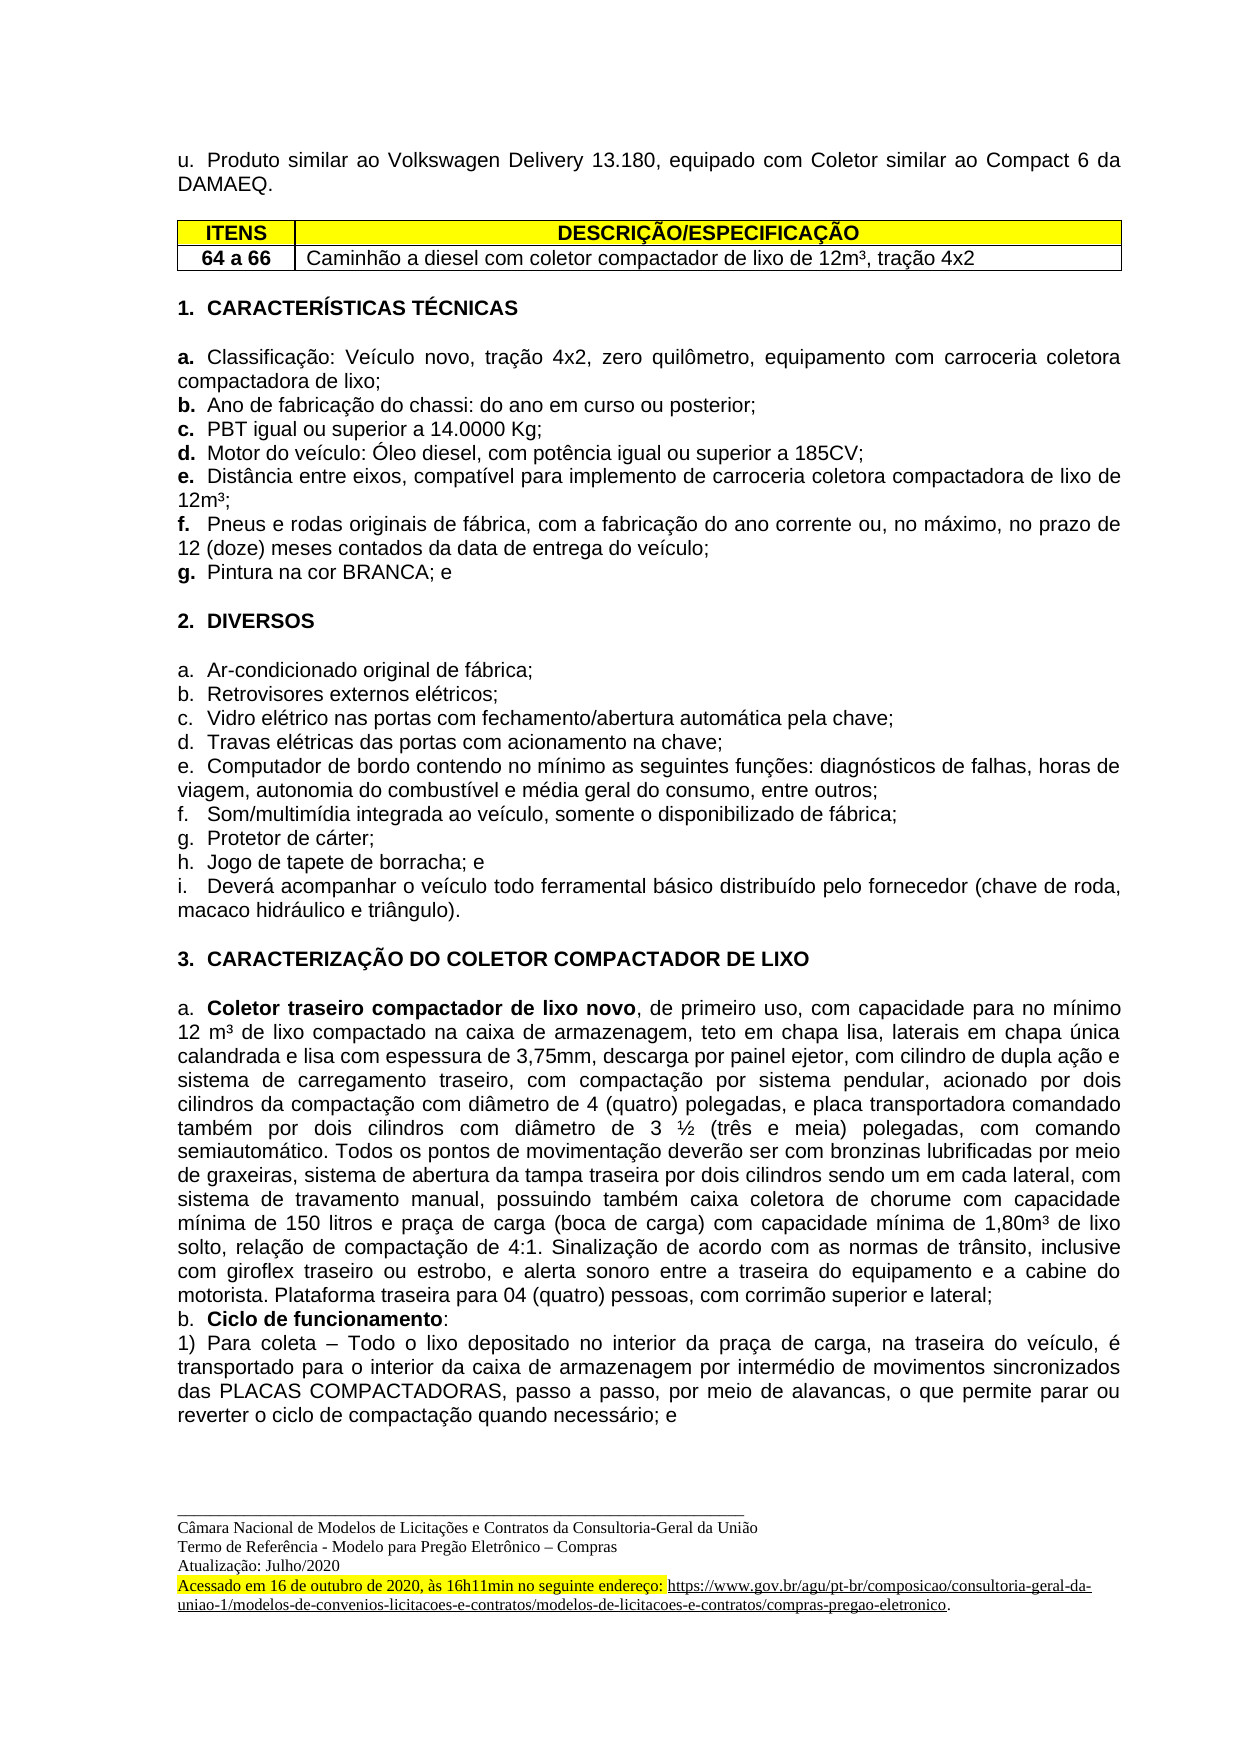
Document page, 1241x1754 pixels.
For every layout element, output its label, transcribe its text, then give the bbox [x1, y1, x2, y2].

list DIVERSOS [177, 609, 1122, 633]
list Coletor traseiro compactador de lixo novo, de primeiro uso, com capacidade para no mínimo 12 m³ de lixo compactado na caixa de armazenagem, teto em chapa lisa, laterais em chapa única calandrada e lisa com espessura de 3,75mm, descarga por painel ejetor, com cilindro de dupla ação e sistema de carregamento traseiro, com compactação por sistema pendular, acionado por dois cilindros da compactação com diâmetro de 4 (quatro) polegadas, e placa transportadora comandado também por dois cilindros com diâmetro de 3 ½ (três e meia) polegadas, com comando semiautomático. Todos os pontos de movimentação deverão ser com bronzinas lubrificadas por meio de graxeiras, sistema de abertura da tampa traseira por dois cilindros sendo um em cada lateral, com sistema de travamento manual, possuindo também caixa coletora de chorume com capacidade mínima de 150 litros e praça de carga (boca de carga) com capacidade mínima de 1,80m³ de lixo solto, relação de compactação de 4:1. Sinalização de acordo com as normas de trânsito, inclusive com giroflex traseiro ou estrobo, e alerta sonoro entre a traseira do equipamento e a cabine do motorista. Plataforma traseira para 04 (quatro) pessoas, com corrimão superior e lateral; [177, 996, 1122, 1307]
list Classificação: Veículo novo, tração 4x2, zero quilômetro, equipamento com carroceria coletora compactadora de lixo; [177, 344, 1122, 392]
list Distância entre eixos, compatível para implemento de carroceria coletora compactadora de lixo de 12m³; [177, 464, 1122, 512]
table_cell 64 a 66 [178, 246, 294, 269]
list Computador de bordo contendo no mínimo as seguintes funções: diagnósticos de falhas, horas de viagem, autonomia do combustível e média geral do consumo, entre outros; [177, 754, 1122, 802]
list Para coleta – Todo o lixo depositado no interior da praça de carga, na traseira do veículo, é transportado para o interior da caixa de armazenagem por intermédio de movimentos sincronizados das PLACAS COMPACTADORAS, passo a passo, por meio de alavancas, o que permite parar ou reverter o ciclo de compactação quando necessário; e [177, 1331, 1122, 1427]
list Ciclo de funcionamento: [177, 1307, 1122, 1331]
list Pintura na cor BRANCA; e [177, 560, 1122, 584]
list Protetor de cárter; [177, 826, 1122, 850]
list CARACTERIZAÇÃO DO COLETOR COMPACTADOR DE LIXO [177, 947, 1122, 971]
list Pneus e rodas originais de fábrica, com a fabricação do ano corrente ou, no máximo, no prazo de 12 (doze) meses contados da data de entrega do veículo; [177, 512, 1122, 560]
table_header DESCRIÇÃO/ESPECIFICAÇÃO [296, 221, 1121, 244]
list Travas elétricas das portas com acionamento na chave; [177, 730, 1122, 754]
table_cell Caminhão a diesel com coletor compactador de lixo de 12m³, tração 4x2 [296, 246, 1121, 269]
list Jogo de tapete de borracha; e [177, 850, 1122, 874]
list Ar-condicionado original de fábrica; [177, 658, 1122, 682]
list Motor do veículo: Óleo diesel, com potência igual ou superior a 185CV; [177, 440, 1122, 464]
list PBT igual ou superior a 14.0000 Kg; [177, 416, 1122, 440]
list Som/multimídia integrada ao veículo, somente o disponibilizado de fábrica; [177, 802, 1122, 826]
list Vidro elétrico nas portas com fechamento/abertura automática pela chave; [177, 706, 1122, 730]
list Ano de fabricação do chassi: do ano em curso ou posterior; [177, 392, 1122, 416]
list Retrovisores externos elétricos; [177, 682, 1122, 706]
table_header ITENS [178, 221, 294, 244]
list Produto similar ao Volkswagen Delivery 13.180, equipado com Coletor similar ao Compact 6 da DAMAEQ. [177, 148, 1122, 196]
list Deverá acompanhar o veículo todo ferramental básico distribuído pelo fornecedor (chave de roda, macaco hidráulico e triângulo). [177, 874, 1122, 922]
list CARACTERÍSTICAS TÉCNICAS [177, 296, 1122, 319]
